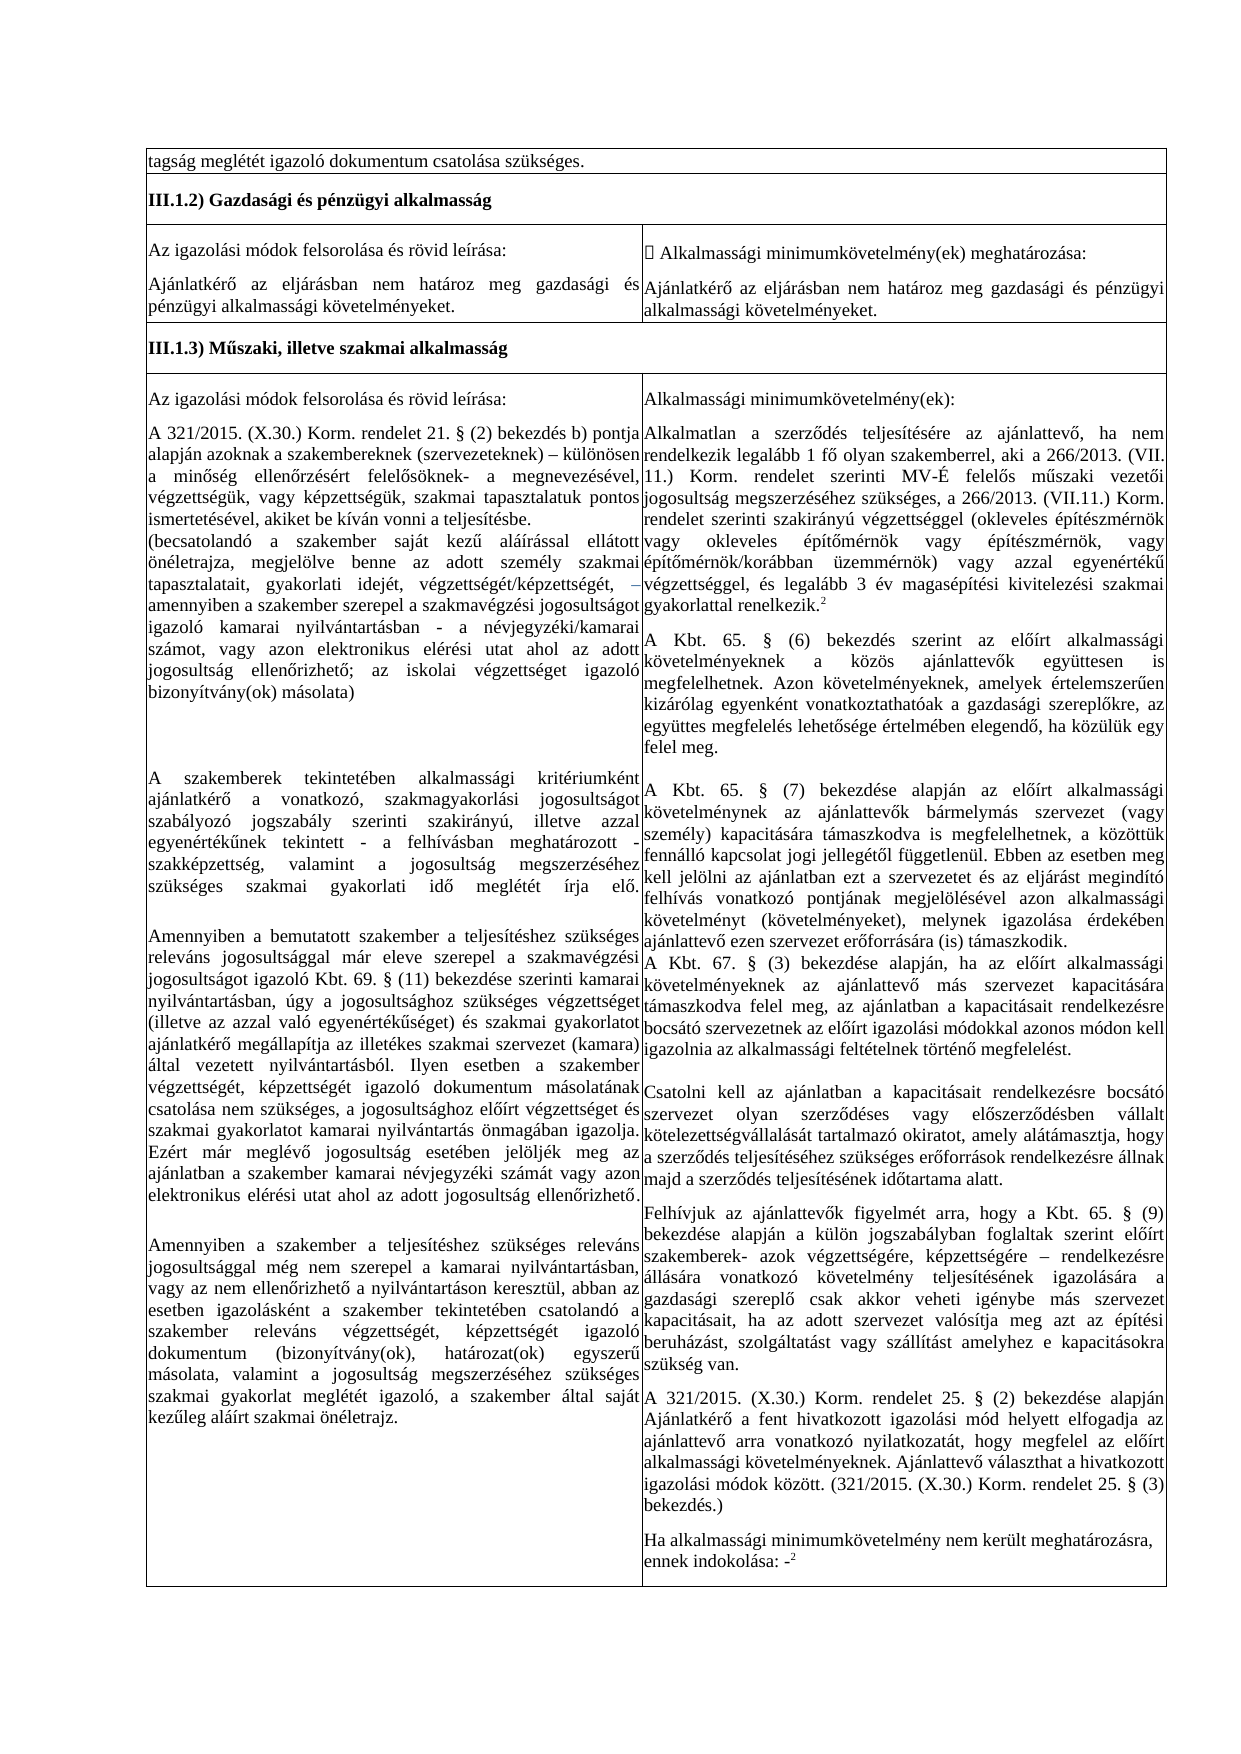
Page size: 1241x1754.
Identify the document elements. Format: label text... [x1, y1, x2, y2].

table_cell III.1.2) Gazdasági és pénzügyi alkalmasság [147, 174, 1166, 224]
table_cell Az igazolási módok felsorolása és rövid leírása: A 321/2015. (X.30.) Korm. rendelet 21. § (2) bekezdés b) pontja alapján azoknak a szakembereknek (szervezeteknek) – különösen a minőség ellenőrzésért felelősöknek- a megnevezésével, végzettségük, vagy képzettségük, szakmai tapasztalatuk pontos ismertetésével, akiket be kíván vonni a teljesítésbe. (becsatolandó a szakember saját kezű aláírással ellátott önéletrajza, megjelölve benne az adott személy szakmai tapasztalatait, gyakorlati idejét, végzettségét/képzettségét, – amennyiben a szakember szerepel a szakmavégzési jogosultságot igazoló kamarai nyilvántartásban - a névjegyzéki/kamarai számot, vagy azon elektronikus elérési utat ahol az adott jogosultság ellenőrizhető; az iskolai végzettséget igazoló bizonyítvány(ok) másolata) A szakemberek tekintetében alkalmassági kritériumként ajánlatkérő a vonatkozó, szakmagyakorlási jogosultságot szabályozó jogszabály szerinti szakirányú, illetve azzal egyenértékűnek tekintett - a felhívásban meghatározott - szakképzettség, valamint a jogosultság megszerzéséhez szükséges szakmai gyakorlati idő meglétét írja elő. Amennyiben a bemutatott szakember a teljesítéshez szükséges releváns jogosultsággal már eleve szerepel a szakmavégzési jogosultságot igazoló Kbt. 69. § (11) bekezdése szerinti kamarai nyilvántartásban, úgy a jogosultsághoz szükséges végzettséget (illetve az azzal való egyenértékűséget) és szakmai gyakorlatot ajánlatkérő megállapítja az illetékes szakmai szervezet (kamara) által vezetett nyilvántartásból. Ilyen esetben a szakember végzettségét, képzettségét igazoló dokumentum másolatának csatolása nem szükséges, a jogosultsághoz előírt végzettséget és szakmai gyakorlatot kamarai nyilvántartás önmagában igazolja. Ezért már meglévő jogosultság esetében jelöljék meg az ajánlatban a szakember kamarai névjegyzéki számát vagy azon elektronikus elérési utat ahol az adott jogosultság ellenőrizhető. Amennyiben a szakember a teljesítéshez szükséges releváns jogosultsággal még nem szerepel a kamarai nyilvántartásban, vagy az nem ellenőrizhető a nyilvántartáson keresztül, abban az esetben igazolásként a szakember tekintetében csatolandó a szakember releváns végzettségét, képzettségét igazoló dokumentum (bizonyítvány(ok), határozat(ok) egyszerű másolata, valamint a jogosultság megszerzéséhez szükséges szakmai gyakorlat meglétét igazoló, a szakember által saját kezűleg aláírt szakmai önéletrajz. [147, 374, 642, 1586]
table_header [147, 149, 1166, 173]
table_cell Alkalmassági minimumkövetelmény(ek): Alkalmatlan a szerződés teljesítésére az ajánlattevő, ha nem rendelkezik legalább 1 fő olyan szakemberrel, aki a 266/2013. (VII. 11.) Korm. rendelet szerinti MV-É felelős műszaki vezetői jogosultság megszerzéséhez szükséges, a 266/2013. (VII.11.) Korm. rendelet szerinti szakirányú végzettséggel (okleveles építészmérnök vagy okleveles építőmérnök vagy építészmérnök, vagy építőmérnök/korábban üzemmérnök) vagy azzal egyenértékű végzettséggel, és legalább 3 év magasépítési kivitelezési szakmai gyakorlattal renelkezik.2 A Kbt. 65. § (6) bekezdés szerint az előírt alkalmassági követelményeknek a közös ajánlattevők együttesen is megfelelhetnek. Azon követelményeknek, amelyek értelemszerűen kizárólag egyenként vonatkoztathatóak a gazdasági szereplőkre, az együttes megfelelés lehetősége értelmében elegendő, ha közülük egy felel meg. A Kbt. 65. § (7) bekezdése alapján az előírt alkalmassági követelménynek az ajánlattevők bármelymás szervezet (vagy személy) kapacitására támaszkodva is megfelelhetnek, a közöttük fennálló kapcsolat jogi jellegétől függetlenül. Ebben az esetben meg kell jelölni az ajánlatban ezt a szervezetet és az eljárást megindító felhívás vonatkozó pontjának megjelölésével azon alkalmassági követelményt (követelményeket), melynek igazolása érdekében ajánlattevő ezen szervezet erőforrására (is) támaszkodik. A Kbt. 67. § (3) bekezdése alapján, ha az előírt alkalmassági követelményeknek az ajánlattevő más szervezet kapacitására támaszkodva felel meg, az ajánlatban a kapacitásait rendelkezésre bocsátó szervezetnek az előírt igazolási módokkal azonos módon kell igazolnia az alkalmassági feltételnek történő megfelelést. Csatolni kell az ajánlatban a kapacitásait rendelkezésre bocsátó szervezet olyan szerződéses vagy előszerződésben vállalt kötelezettségvállalását tartalmazó okiratot, amely alátámasztja, hogy a szerződés teljesítéséhez szükséges erőforrások rendelkezésre állnak majd a szerződés teljesítésének időtartama alatt. Felhívjuk az ajánlattevők figyelmét arra, hogy a Kbt. 65. § (9) bekezdése alapján a külön jogszabályban foglaltak szerint előírt szakemberek- azok végzettségére, képzettségére – rendelkezésre állására vonatkozó követelmény teljesítésének igazolására a gazdasági szereplő csak akkor veheti igénybe más szervezet kapacitásait, ha az adott szervezet valósítja meg azt az építési beruházást, szolgáltatást vagy szállítást amelyhez e kapacitásokra szükség van. A 321/2015. (X.30.) Korm. rendelet 25. § (2) bekezdése alapján Ajánlatkérő a fent hivatkozott igazolási mód helyett elfogadja az ajánlattevő arra vonatkozó nyilatkozatát, hogy megfelel az előírt alkalmassági követelményeknek. Ajánlattevő választhat a hivatkozott igazolási módok között. (321/2015. (X.30.) Korm. rendelet 25. § (3) bekezdés.) Ha alkalmassági minimumkövetelmény nem került meghatározásra, ennek indokolása: -2 [643, 374, 1166, 1586]
table_cell Az igazolási módok felsorolása és rövid leírása: Ajánlatkérő az eljárásban nem határoz meg gazdasági és pénzügyi alkalmassági követelményeket. [147, 225, 642, 322]
table_cell  Alkalmassági minimumkövetelmény(ek) meghatározása: Ajánlatkérő az eljárásban nem határoz meg gazdasági és pénzügyi alkalmassági követelményeket. [643, 225, 1166, 322]
table_cell III.1.3) Műszaki, illetve szakmai alkalmasság [147, 323, 1166, 373]
